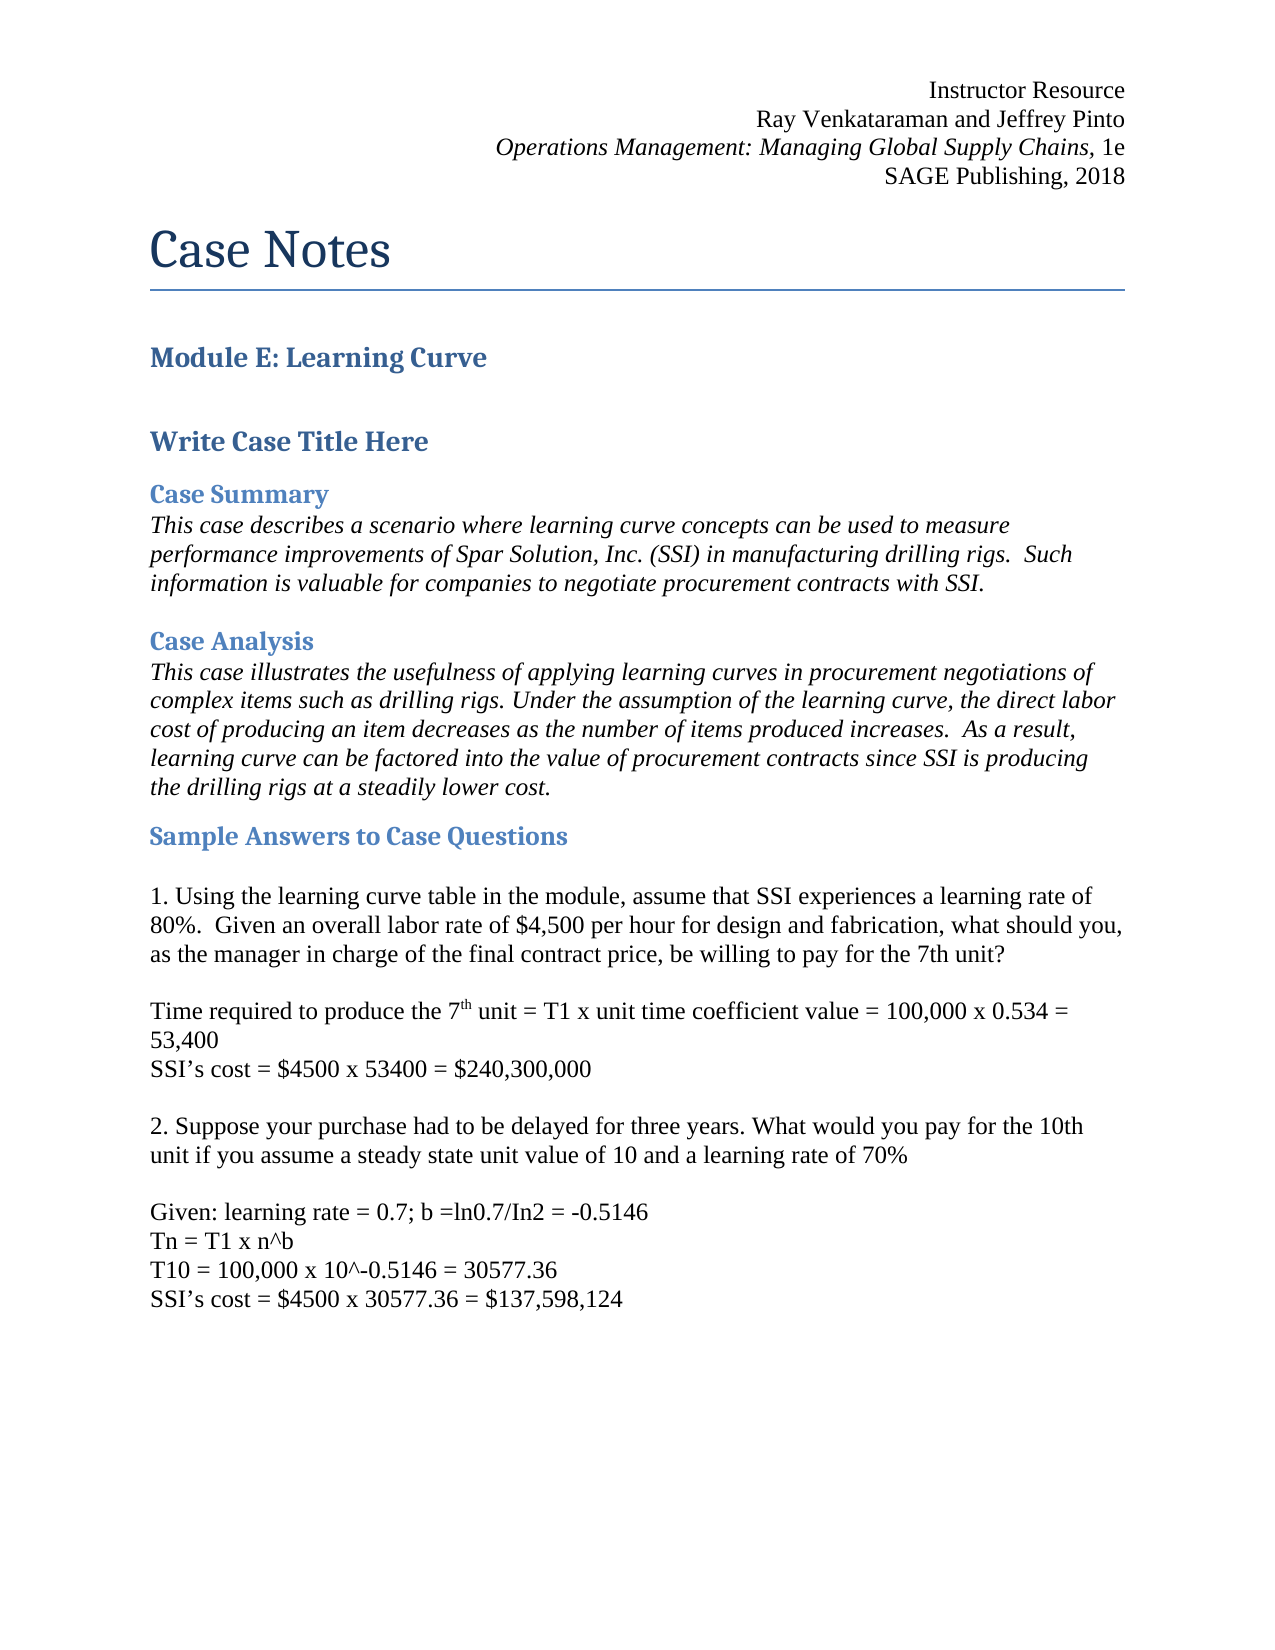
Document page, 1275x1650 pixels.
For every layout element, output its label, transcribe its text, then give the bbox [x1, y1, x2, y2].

text Time required to produce the 7th unit = T1 x unit time coefficient value = 100,000 x 0.534 = 53,400 [150, 996, 1125, 1054]
subtitle Module E: Learning Curve [150, 341, 1125, 375]
title Case Notes [150, 219, 1125, 289]
text Tn = T1 x n^b [150, 1226, 1125, 1255]
subtitle Case Summary [150, 479, 1125, 511]
text SSI’s cost = $4500 x 53400 = $240,300,000 [150, 1054, 1125, 1082]
text T10 = 100,000 x 10^-0.5146 = 30577.36 [150, 1255, 1125, 1284]
text SSI’s cost = $4500 x 30577.36 = $137,598,124 [150, 1284, 1125, 1312]
text This case describes a scenario where learning curve concepts can be used to measure performance improvements of Spar Solution, Inc. (SSI) in manufacturing drilling rigs. Such information is valuable for companies to negotiate procurement contracts with SSI. [150, 511, 1125, 597]
text Case Analysis This case illustrates the usefulness of applying learning curves in procurement negotiations of complex items such as drilling rigs. Under the assumption of the learning curve, the direct labor cost of producing an item decreases as the number of items produced increases. As a result, learning curve can be factored into the value of procurement contracts since SSI is producing the drilling rigs at a steadily lower cost. [150, 626, 1125, 800]
subtitle Write Case Title Here [150, 425, 1125, 458]
text Given: learning rate = 0.7; b =ln0.7/In2 = -0.5146 [150, 1197, 1125, 1226]
subtitle Sample Answers to Case Questions [150, 821, 1125, 852]
text 2. Suppose your purchase had to be delayed for three years. What would you pay for the 10th unit if you assume a steady state unit value of 10 and a learning rate of 70% [150, 1111, 1125, 1169]
text 1. Using the learning curve table in the module, assume that SSI experiences a learning rate of 80%. Given an overall labor rate of $4,500 per hour for design and fabrication, what should you, as the manager in charge of the final contract price, be willing to pay for the 7th unit? [150, 881, 1125, 967]
